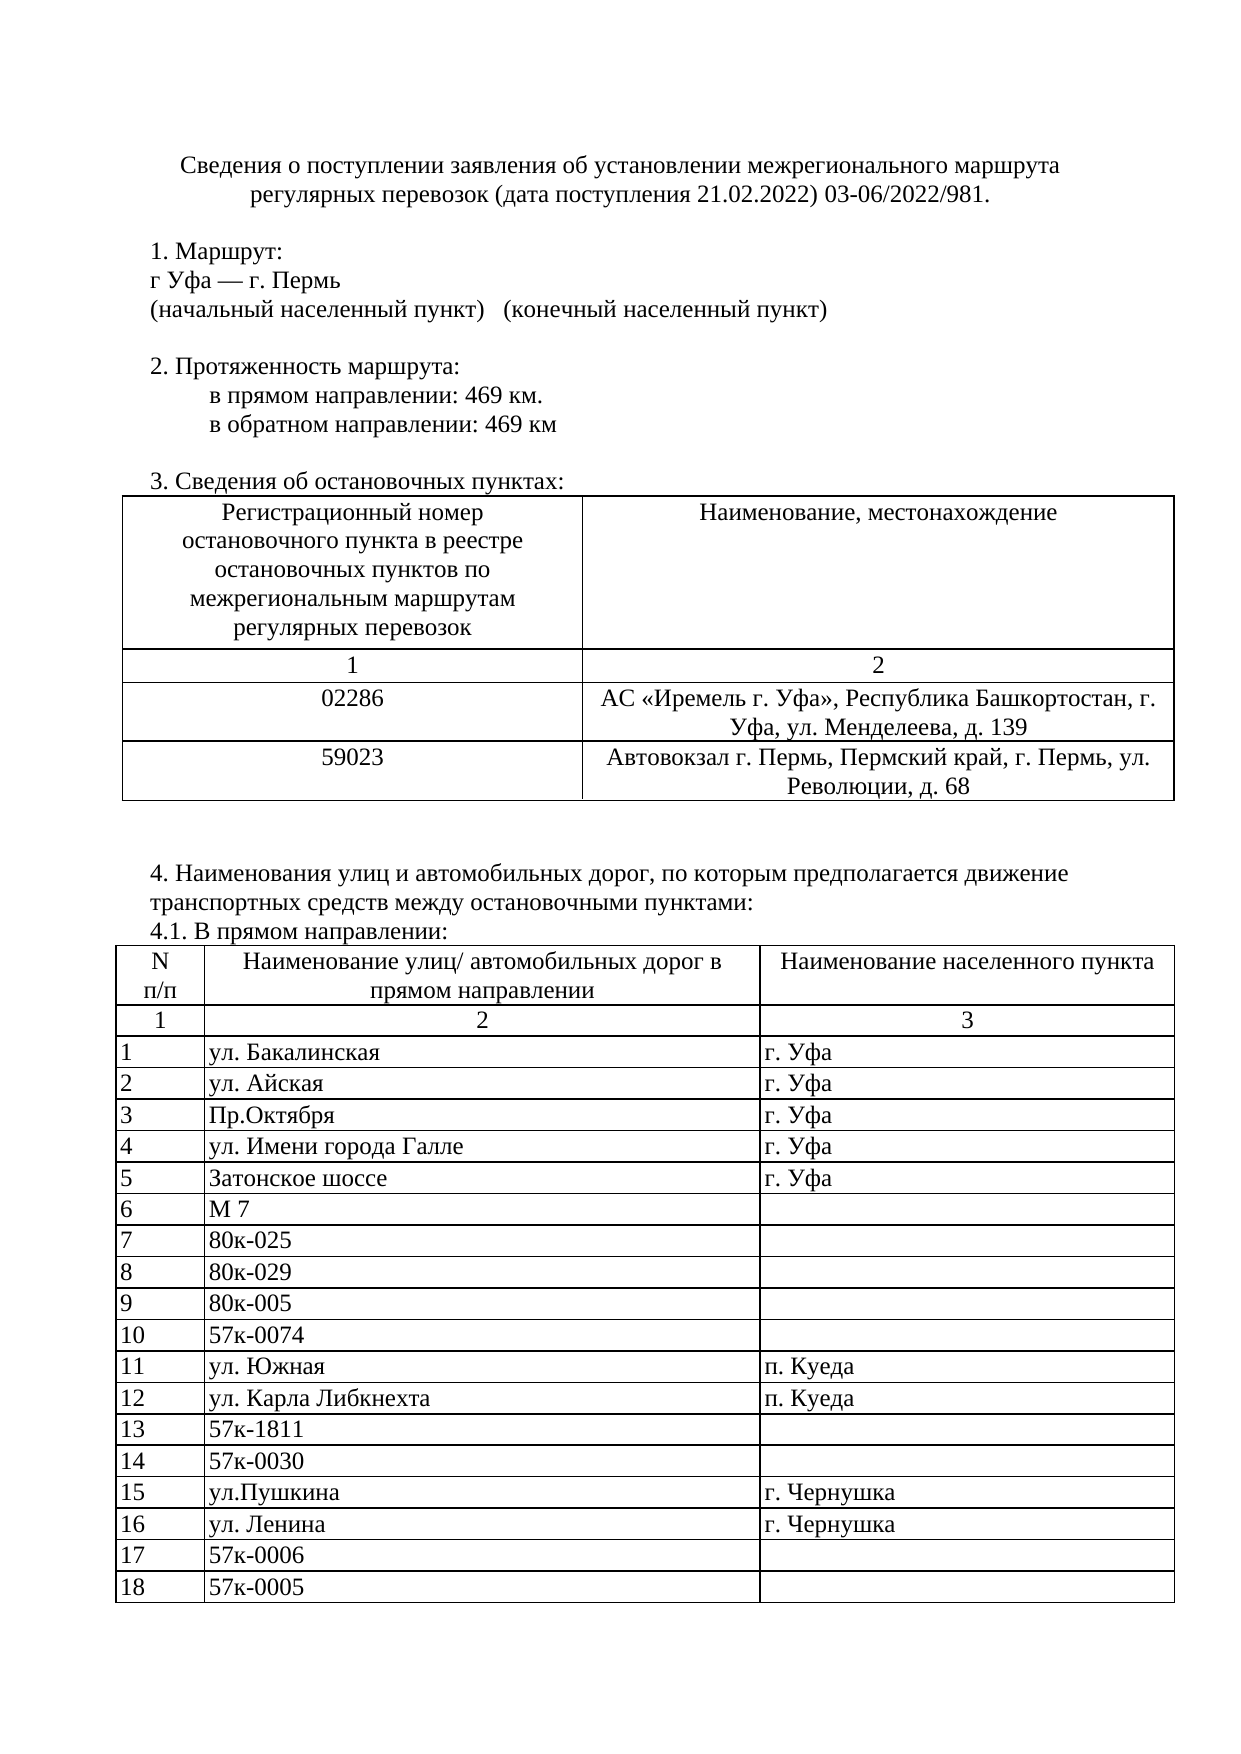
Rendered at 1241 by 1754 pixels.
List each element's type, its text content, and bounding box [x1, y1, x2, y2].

table_cell 18 [117, 1572, 204, 1602]
table_cell г. Чернушка [761, 1477, 1174, 1507]
table_cell М 7 [205, 1194, 759, 1224]
table_cell [761, 1540, 1174, 1570]
table_cell [761, 1226, 1174, 1256]
table_cell п. Куеда [761, 1383, 1174, 1413]
table_cell 3 [761, 1006, 1174, 1035]
table_cell 11 [117, 1352, 204, 1381]
table_header Наименование улиц/ автомобильных дорог в прямом направлении [205, 946, 759, 1004]
text в обратном направлении: 469 км [150, 409, 1090, 437]
table_cell 7 [117, 1226, 204, 1256]
table_cell ул. Имени города Галле [205, 1131, 759, 1161]
table_cell [761, 1446, 1174, 1476]
table_cell [761, 1320, 1174, 1350]
table_cell ул. Бакалинская [205, 1037, 759, 1067]
table_cell г. Уфа [761, 1131, 1174, 1161]
table_cell г. Уфа [761, 1037, 1174, 1067]
table_cell 57к-0030 [205, 1446, 759, 1476]
table_cell 17 [117, 1540, 204, 1570]
table_cell Затонское шоссе [205, 1163, 759, 1193]
table_header Наименование, местонахождение [583, 497, 1173, 648]
table_cell 16 [117, 1509, 204, 1539]
table_cell [761, 1289, 1174, 1318]
table_cell 4 [117, 1131, 204, 1161]
text в прямом направлении: 469 км. [150, 380, 1090, 409]
table_header N п/п [117, 946, 204, 1004]
table_header Регистрационный номер остановочного пункта в реестре остановочных пунктов по межрегиональным маршрутам регулярных перевозок [123, 497, 582, 648]
table_cell 6 [117, 1194, 204, 1224]
table_cell г. Уфа [761, 1068, 1174, 1098]
table_cell 2 [117, 1068, 204, 1098]
table_cell г. Чернушка [761, 1509, 1174, 1539]
table_cell [761, 1194, 1174, 1224]
table_cell ул. Ленина [205, 1509, 759, 1539]
table_cell 1 [117, 1006, 204, 1035]
text Сведения о поступлении заявления об установлении межрегионального маршрута регулярных перевозок (дата поступления 21.02.2022) 03-06/2022/981. [150, 150, 1090, 207]
text 2. Протяженность маршрута: [150, 351, 1090, 380]
table_cell ул.Пушкина [205, 1477, 759, 1507]
text (начальный населенный пункт) (конечный населенный пункт) [150, 294, 1090, 322]
table_cell Автовокзал г. Пермь, Пермский край, г. Пермь, ул. Революции, д. 68 [583, 742, 1173, 799]
table_cell 1 [117, 1037, 204, 1067]
table_cell 57к-0005 [205, 1572, 759, 1602]
table_cell 9 [117, 1289, 204, 1318]
table_cell [761, 1572, 1174, 1602]
table_header Наименование населенного пункта [761, 946, 1174, 1004]
table_cell 57к-0006 [205, 1540, 759, 1570]
table_cell 2 [583, 650, 1173, 681]
table_cell АС «Иремель г. Уфа», Республика Башкортостан, г. Уфа, ул. Менделеева, д. 139 [583, 683, 1173, 740]
text 4. Наименования улиц и автомобильных дорог, по которым предполагается движение транспортных средств между остановочными пунктами: [150, 858, 1090, 916]
table_cell 15 [117, 1477, 204, 1507]
table_cell 57к-0074 [205, 1320, 759, 1350]
table_cell 57к-1811 [205, 1415, 759, 1444]
table_cell 80к-025 [205, 1226, 759, 1256]
table_cell ул. Айская [205, 1068, 759, 1098]
table_cell 14 [117, 1446, 204, 1476]
table_cell 2 [205, 1006, 759, 1035]
table_cell [761, 1415, 1174, 1444]
table_cell Пр.Октября [205, 1100, 759, 1130]
table_cell 5 [117, 1163, 204, 1193]
table_cell 12 [117, 1383, 204, 1413]
table_cell ул. Южная [205, 1352, 759, 1381]
table_cell 02286 [123, 683, 582, 740]
table_cell 8 [117, 1257, 204, 1287]
table_cell 80к-005 [205, 1289, 759, 1318]
table_cell г. Уфа [761, 1163, 1174, 1193]
text 3. Сведения об остановочных пунктах: [150, 466, 1090, 495]
table_cell п. Куеда [761, 1352, 1174, 1381]
table_cell ул. Карла Либкнехта [205, 1383, 759, 1413]
table_cell 1 [123, 650, 582, 681]
text 1. Маршрут: [150, 236, 1090, 265]
text 4.1. В прямом направлении: [150, 916, 1090, 945]
table_cell 3 [117, 1100, 204, 1130]
table_cell 13 [117, 1415, 204, 1444]
table_cell [761, 1257, 1174, 1287]
table_cell 80к-029 [205, 1257, 759, 1287]
table_cell 59023 [123, 742, 582, 799]
table_cell 10 [117, 1320, 204, 1350]
table_cell г. Уфа [761, 1100, 1174, 1130]
text г Уфа — г. Пермь [150, 265, 1090, 294]
